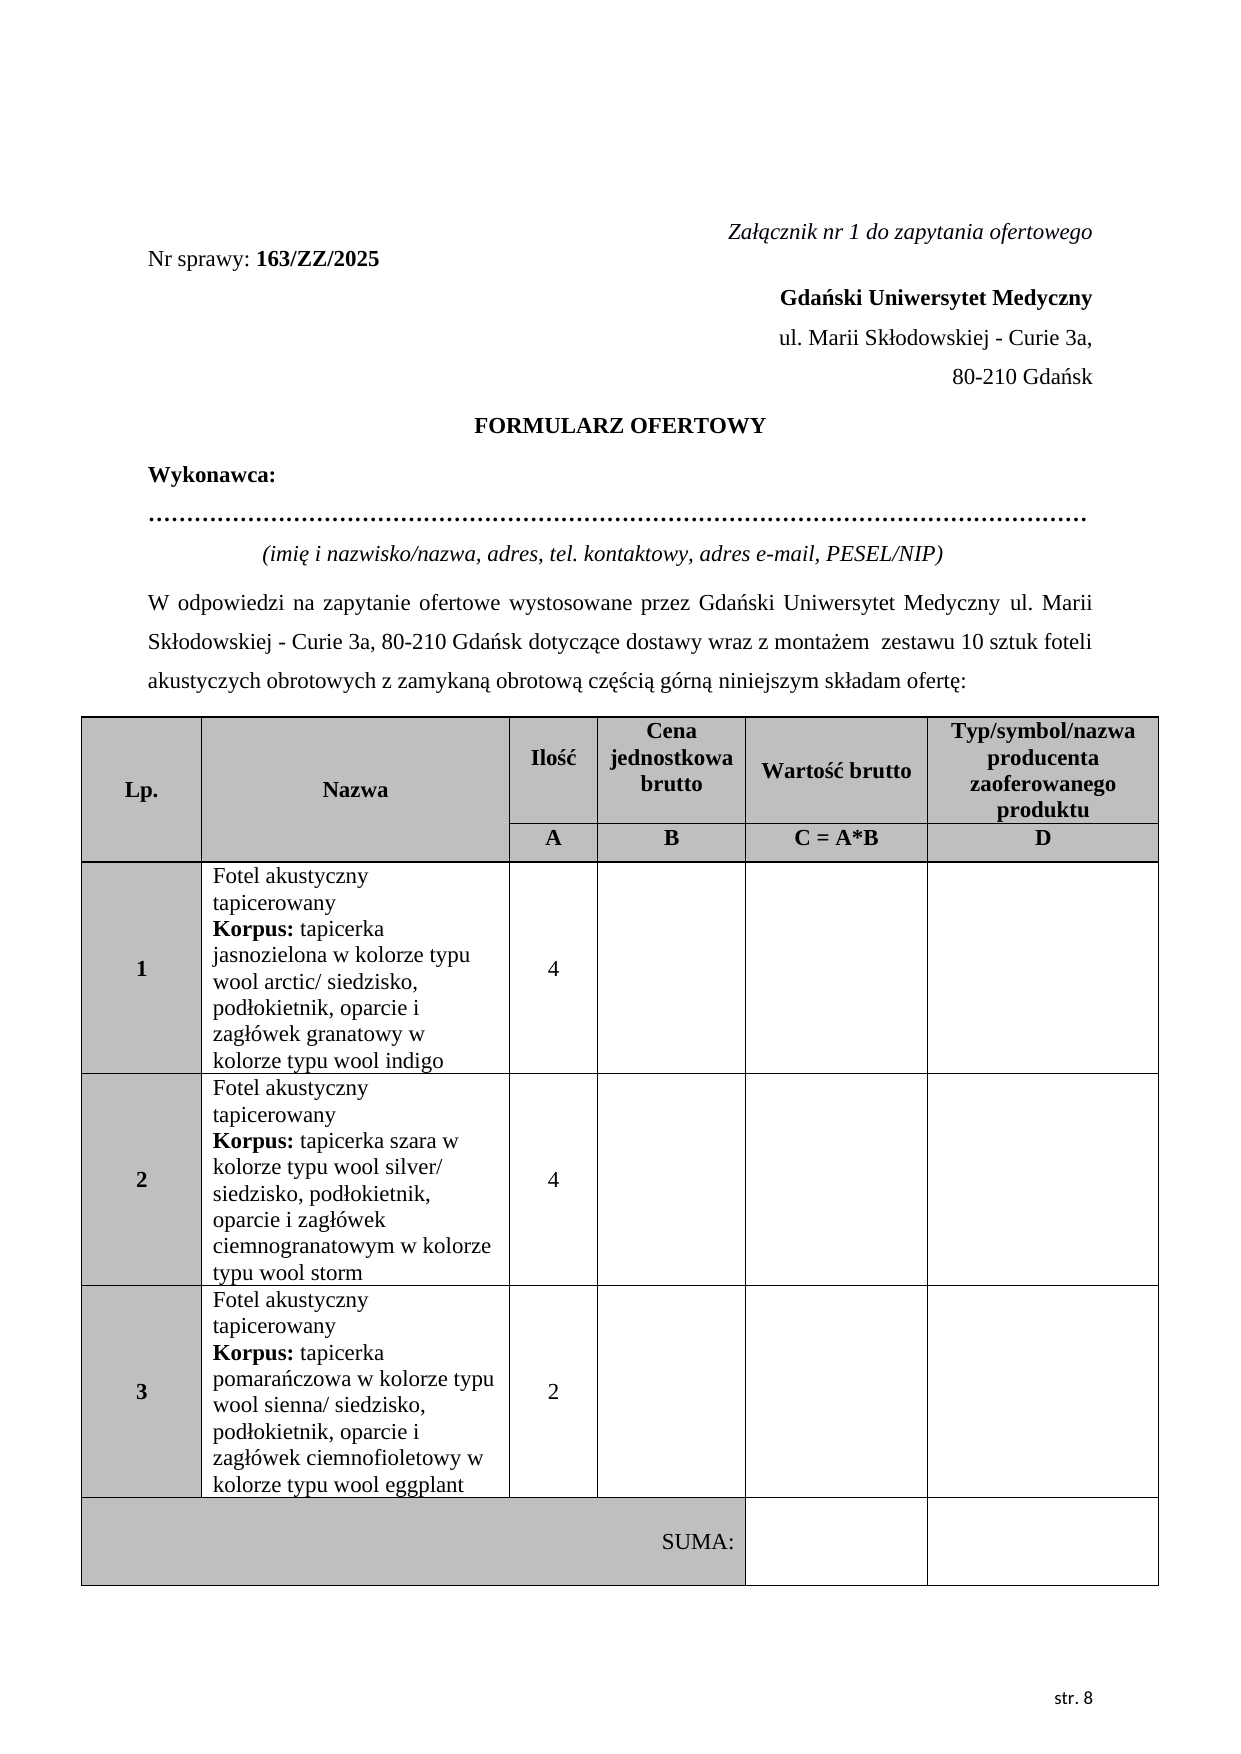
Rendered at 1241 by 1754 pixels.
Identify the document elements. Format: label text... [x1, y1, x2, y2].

table_cell SUMA: [82, 1498, 745, 1585]
text Gdański Uniwersytet Medyczny [148, 284, 1093, 311]
table_cell 2 [510, 1286, 597, 1497]
table_cell [598, 863, 745, 1073]
text W odpowiedzi na zapytanie ofertowe wystosowane przez Gdański Uniwersytet Medyczny ul. Marii Skłodowskiej - Curie 3a, 80-210 Gdańsk dotyczące dostawy wraz z montażem zestawu 10 sztuk foteli akustyczych obrotowych z zamykaną obrotową częścią górną niniejszym składam ofertę: [148, 589, 1093, 694]
text 80-210 Gdańsk [148, 363, 1093, 389]
table_cell 1 [82, 863, 201, 1073]
table_cell [928, 1498, 1158, 1585]
table_cell [598, 1286, 745, 1497]
table_cell Fotel akustyczny tapicerowany Korpus: tapicerka szara w kolorze typu wool silver/ siedzisko, podłokietnik, oparcie i zagłówek ciemnogranatowym w kolorze typu wool storm [202, 1074, 509, 1285]
table_header Lp. [82, 718, 201, 861]
text Nr sprawy: 163/ZZ/2025 [148, 245, 1093, 271]
table_header Wartość brutto [746, 718, 927, 823]
table_cell D [928, 824, 1158, 861]
table_cell [746, 863, 927, 1073]
table_cell [746, 1286, 927, 1497]
table_header Typ/symbol/nazwa producenta zaoferowanego produktu [928, 718, 1158, 823]
table_cell Fotel akustyczny tapicerowany Korpus: tapicerka pomarańczowa w kolorze typu wool sienna/ siedzisko, podłokietnik, oparcie i zagłówek ciemnofioletowy w kolorze typu wool eggplant [202, 1286, 509, 1497]
table_cell 4 [510, 1074, 597, 1285]
table_header Cena jednostkowa brutto [598, 718, 745, 823]
table_cell 2 [82, 1074, 201, 1285]
text Załącznik nr 1 do zapytania ofertowego [148, 218, 1093, 245]
table_header Nazwa [202, 718, 509, 861]
table_cell [928, 1074, 1158, 1285]
table_cell B [598, 824, 745, 861]
table_cell [598, 1074, 745, 1285]
table_header Ilość [510, 718, 597, 823]
table_cell [928, 863, 1158, 1073]
table_cell [746, 1074, 927, 1285]
table_cell [746, 1498, 927, 1585]
text Wykonawca: …………………………………………………………………………………………………………… [148, 461, 1093, 527]
table_cell A [510, 824, 597, 861]
text FORMULARZ OFERTOWY [148, 412, 1093, 438]
text (imię i nazwisko/nazwa, adres, tel. kontaktowy, adres e-mail, PESEL/NIP) [148, 540, 1093, 566]
table_cell [928, 1286, 1158, 1497]
table_cell Fotel akustyczny tapicerowany Korpus: tapicerka jasnozielona w kolorze typu wool arctic/ siedzisko, podłokietnik, oparcie i zagłówek granatowy w kolorze typu wool indigo [202, 863, 509, 1073]
text ul. Marii Skłodowskiej - Curie 3a, [148, 324, 1093, 350]
table_cell 3 [82, 1286, 201, 1497]
table_cell 4 [510, 863, 597, 1073]
table_cell C = A*B [746, 824, 927, 861]
